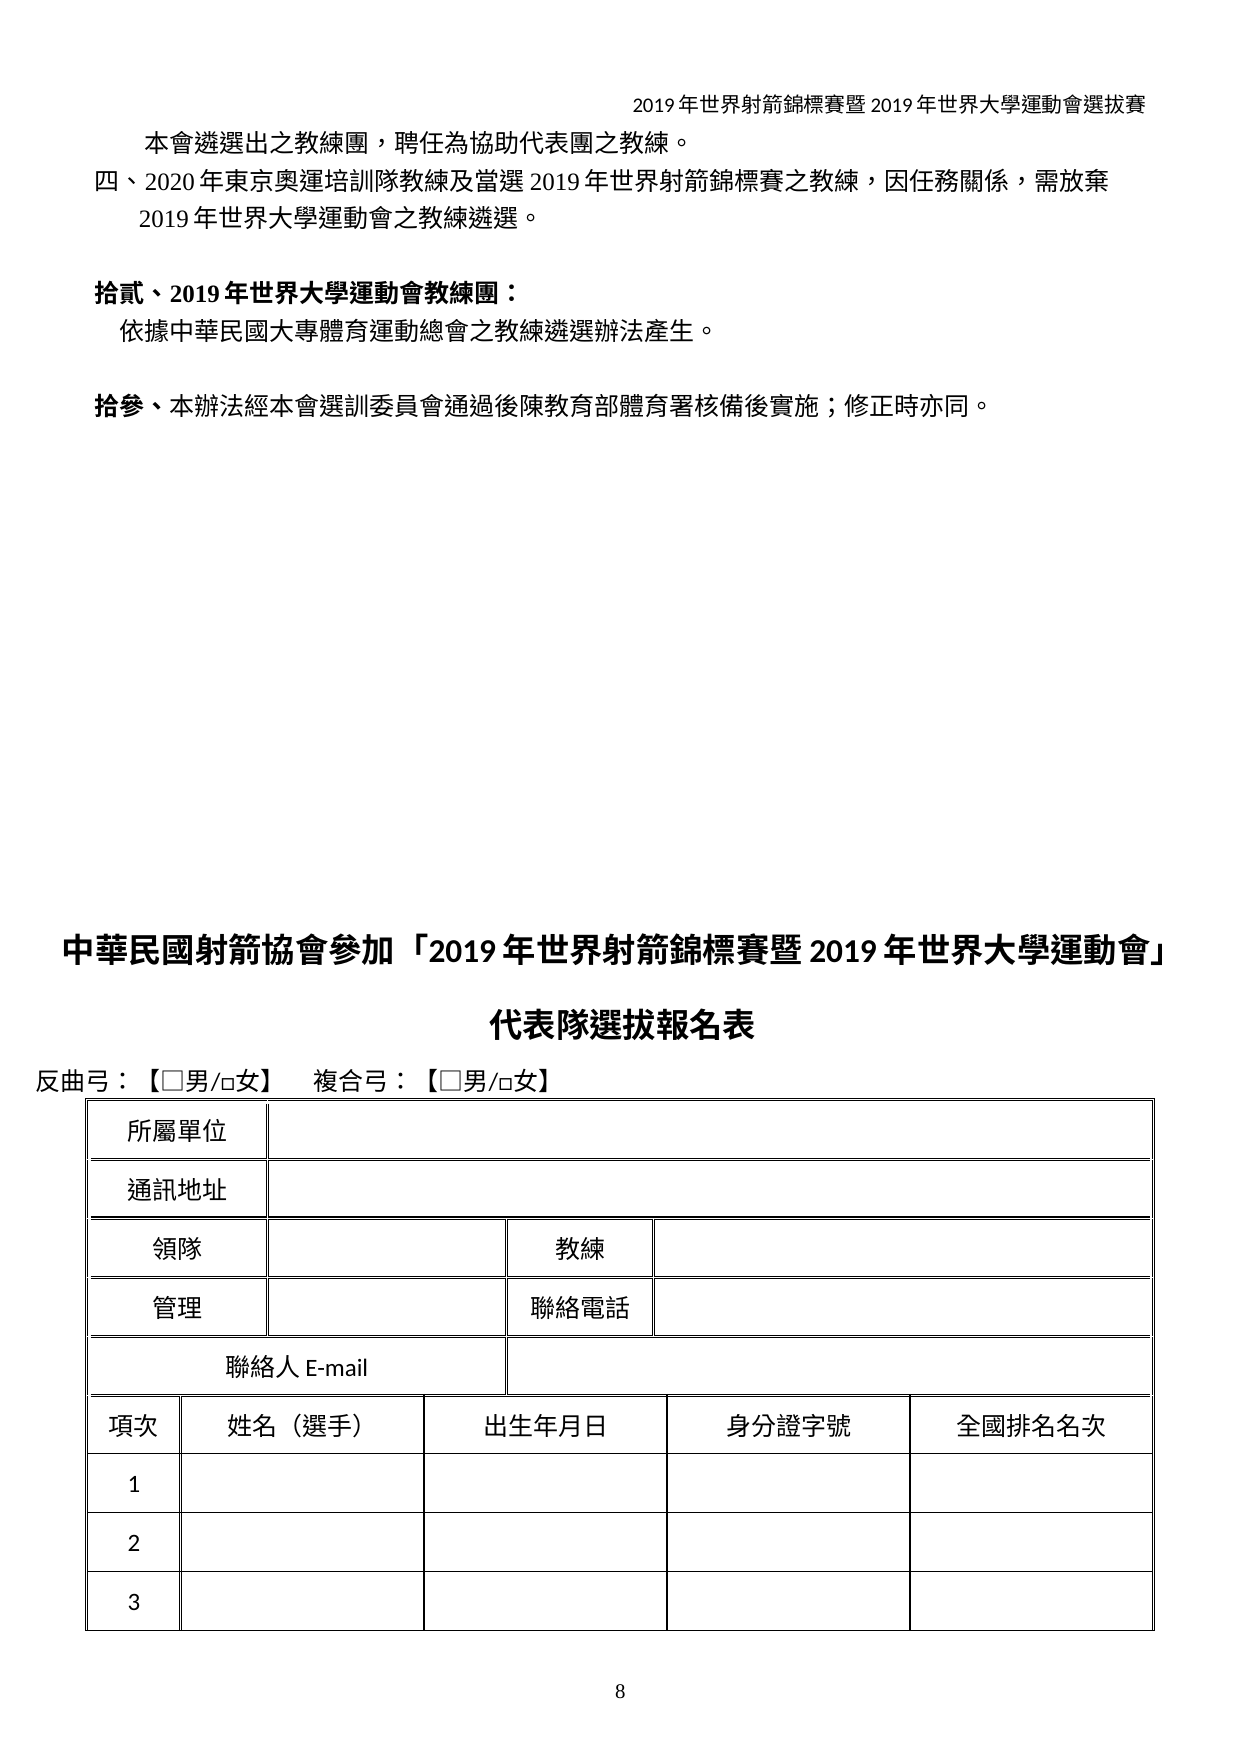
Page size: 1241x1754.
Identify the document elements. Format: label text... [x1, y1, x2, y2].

table_cell 出生年月日 [425, 1397, 666, 1453]
table_cell 管理 [88, 1276, 266, 1334]
table_cell [182, 1454, 423, 1512]
text 中華民國射箭協會參加「2019年世界射箭錦標賽暨2019年世界大學運動會」 [21, 911, 1224, 986]
table_cell 2 [88, 1513, 179, 1571]
table_cell [911, 1513, 1152, 1571]
table_cell [911, 1572, 1152, 1630]
table_cell [425, 1572, 666, 1630]
text 反曲弓：【□男/□女】 複合弓：【□男/□女】 [36, 1061, 1151, 1098]
table_cell [269, 1279, 505, 1334]
table_cell 姓名（選手） [182, 1397, 423, 1453]
table_cell 身分證字號 [668, 1397, 909, 1453]
table_cell [668, 1513, 909, 1571]
text 拾參、本辦法經本會選訓委員會通過後陳教育部體育署核備後實施；修正時亦同。 [94, 386, 1146, 423]
table_cell 聯絡人E-mail [88, 1335, 505, 1394]
table_cell [911, 1454, 1152, 1512]
table_cell 通訊地址 [88, 1158, 266, 1216]
table_cell 3 [88, 1572, 179, 1630]
table_cell [182, 1513, 423, 1571]
table_cell 聯絡電話 [508, 1279, 652, 1334]
table_cell 全國排名名次 [911, 1394, 1152, 1453]
table_cell [425, 1454, 666, 1512]
table_cell [655, 1276, 1152, 1334]
table_cell 領隊 [88, 1216, 266, 1276]
table_cell 項次 [88, 1394, 179, 1453]
text 代表隊選拔報名表 [21, 986, 1224, 1061]
table_cell [269, 1158, 1152, 1216]
text 四、2020年東京奧運培訓隊教練及當選2019年世界射箭錦標賽之教練，因任務關係，需放棄2019年世界大學運動會之教練遴選。 [94, 161, 1146, 236]
table_cell [269, 1220, 505, 1276]
table_cell 1 [88, 1454, 179, 1512]
text 本會遴選出之教練團，聘任為協助代表團之教練。 [144, 123, 1146, 161]
table_cell [668, 1454, 909, 1512]
text 拾貳、2019年世界大學運動會教練團： [94, 273, 1146, 311]
table_header [268, 1101, 1152, 1157]
table_cell [668, 1572, 909, 1630]
table_cell [182, 1572, 423, 1630]
table_cell 教練 [508, 1220, 652, 1276]
table_cell [655, 1216, 1152, 1276]
text 依據中華民國大專體育運動總會之教練遴選辦法產生。 [94, 311, 1146, 348]
table_cell [508, 1335, 1152, 1394]
table_cell [425, 1513, 666, 1571]
table_header 所屬單位 [88, 1101, 267, 1157]
